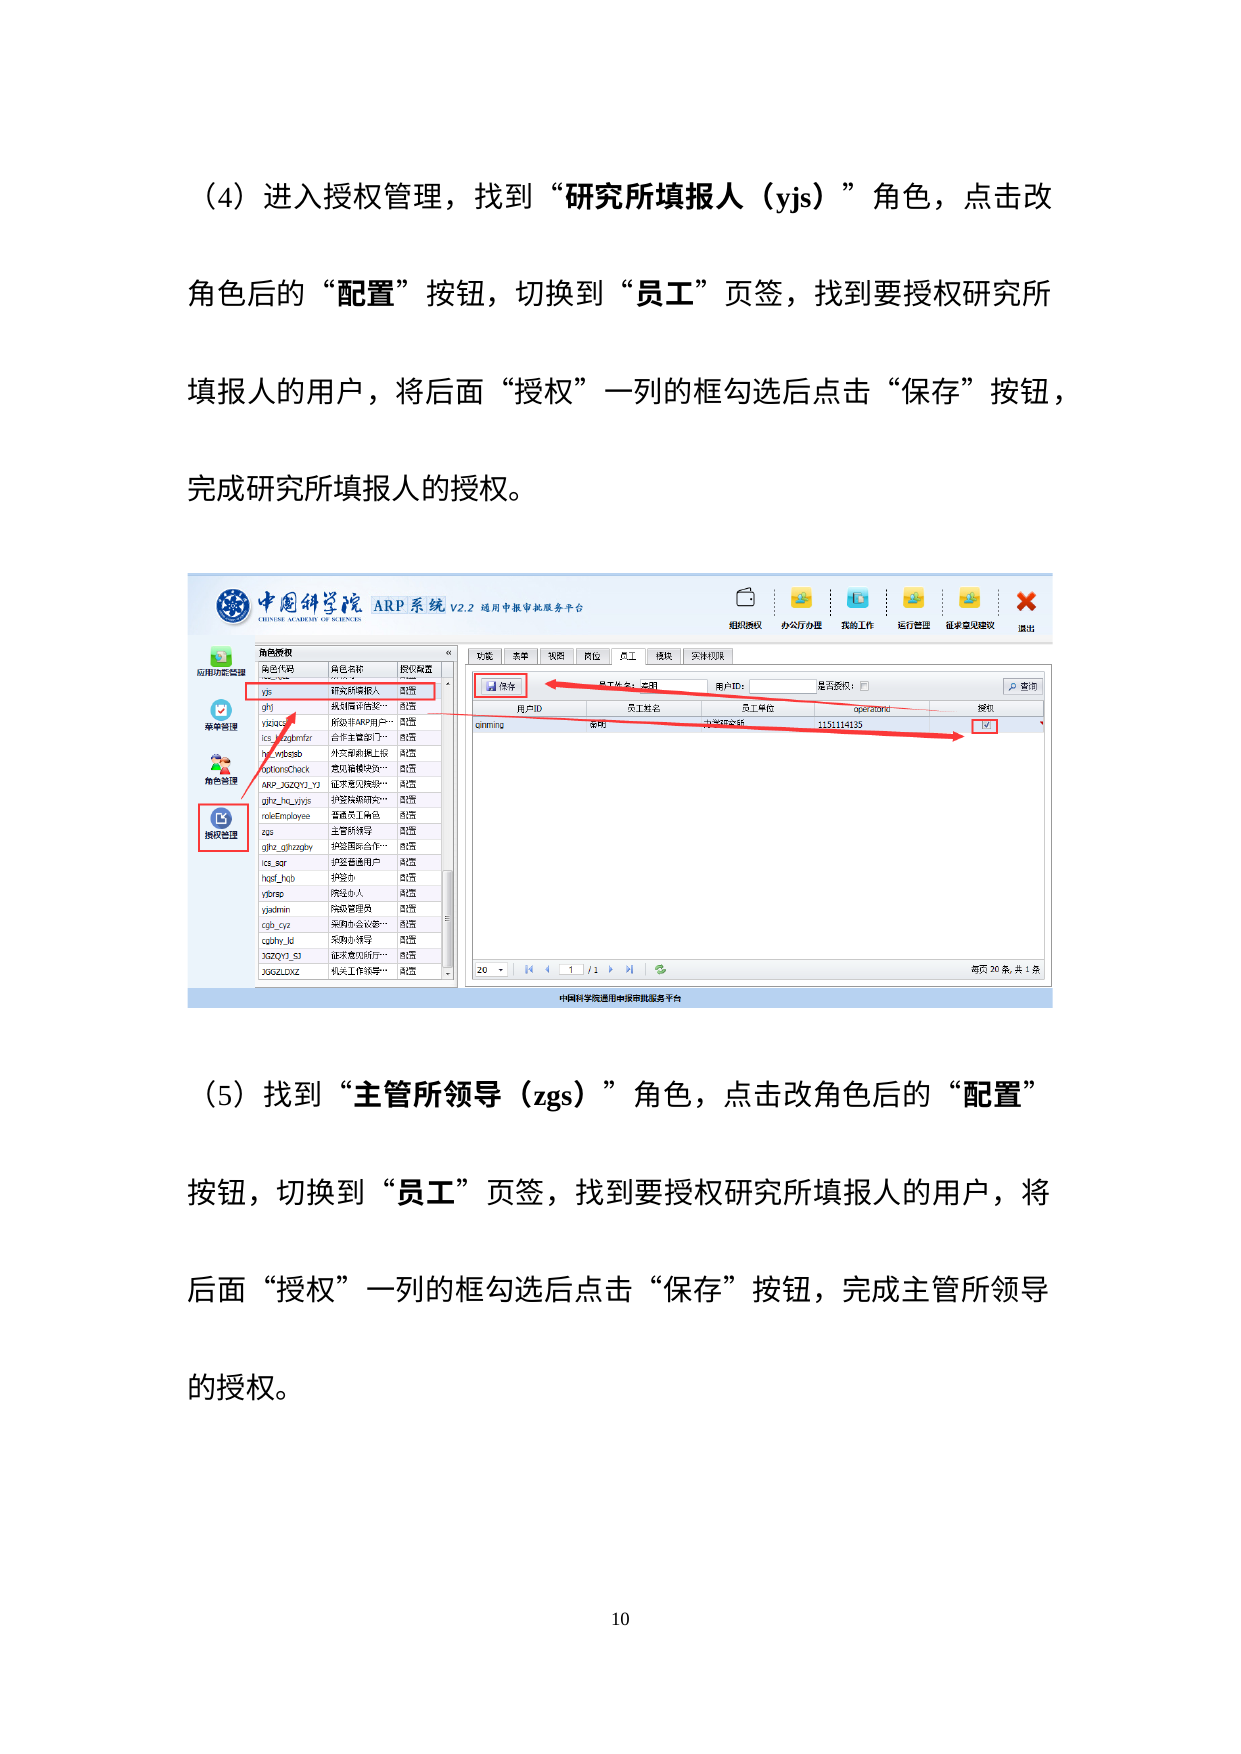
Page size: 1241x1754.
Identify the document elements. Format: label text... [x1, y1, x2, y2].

text （4）进入授权管理，找到“研究所填报人（yjs）”角色，点击改角色后的“配置”按钮，切换到“员工”页签，找到要授权研究所填报人的用户，将后面“授权”一列的框勾选后点击“保存”按钮，完成研究所填报人的授权。 [187, 162, 1053, 519]
picture [187, 573, 1053, 1009]
text （5）找到“主管所领导（zgs）”角色，点击改角色后的“配置”按钮，切换到“员工”页签，找到要授权研究所填报人的用户，将后面“授权”一列的框勾选后点击“保存”按钮，完成主管所领导的授权。 [187, 1061, 1053, 1418]
